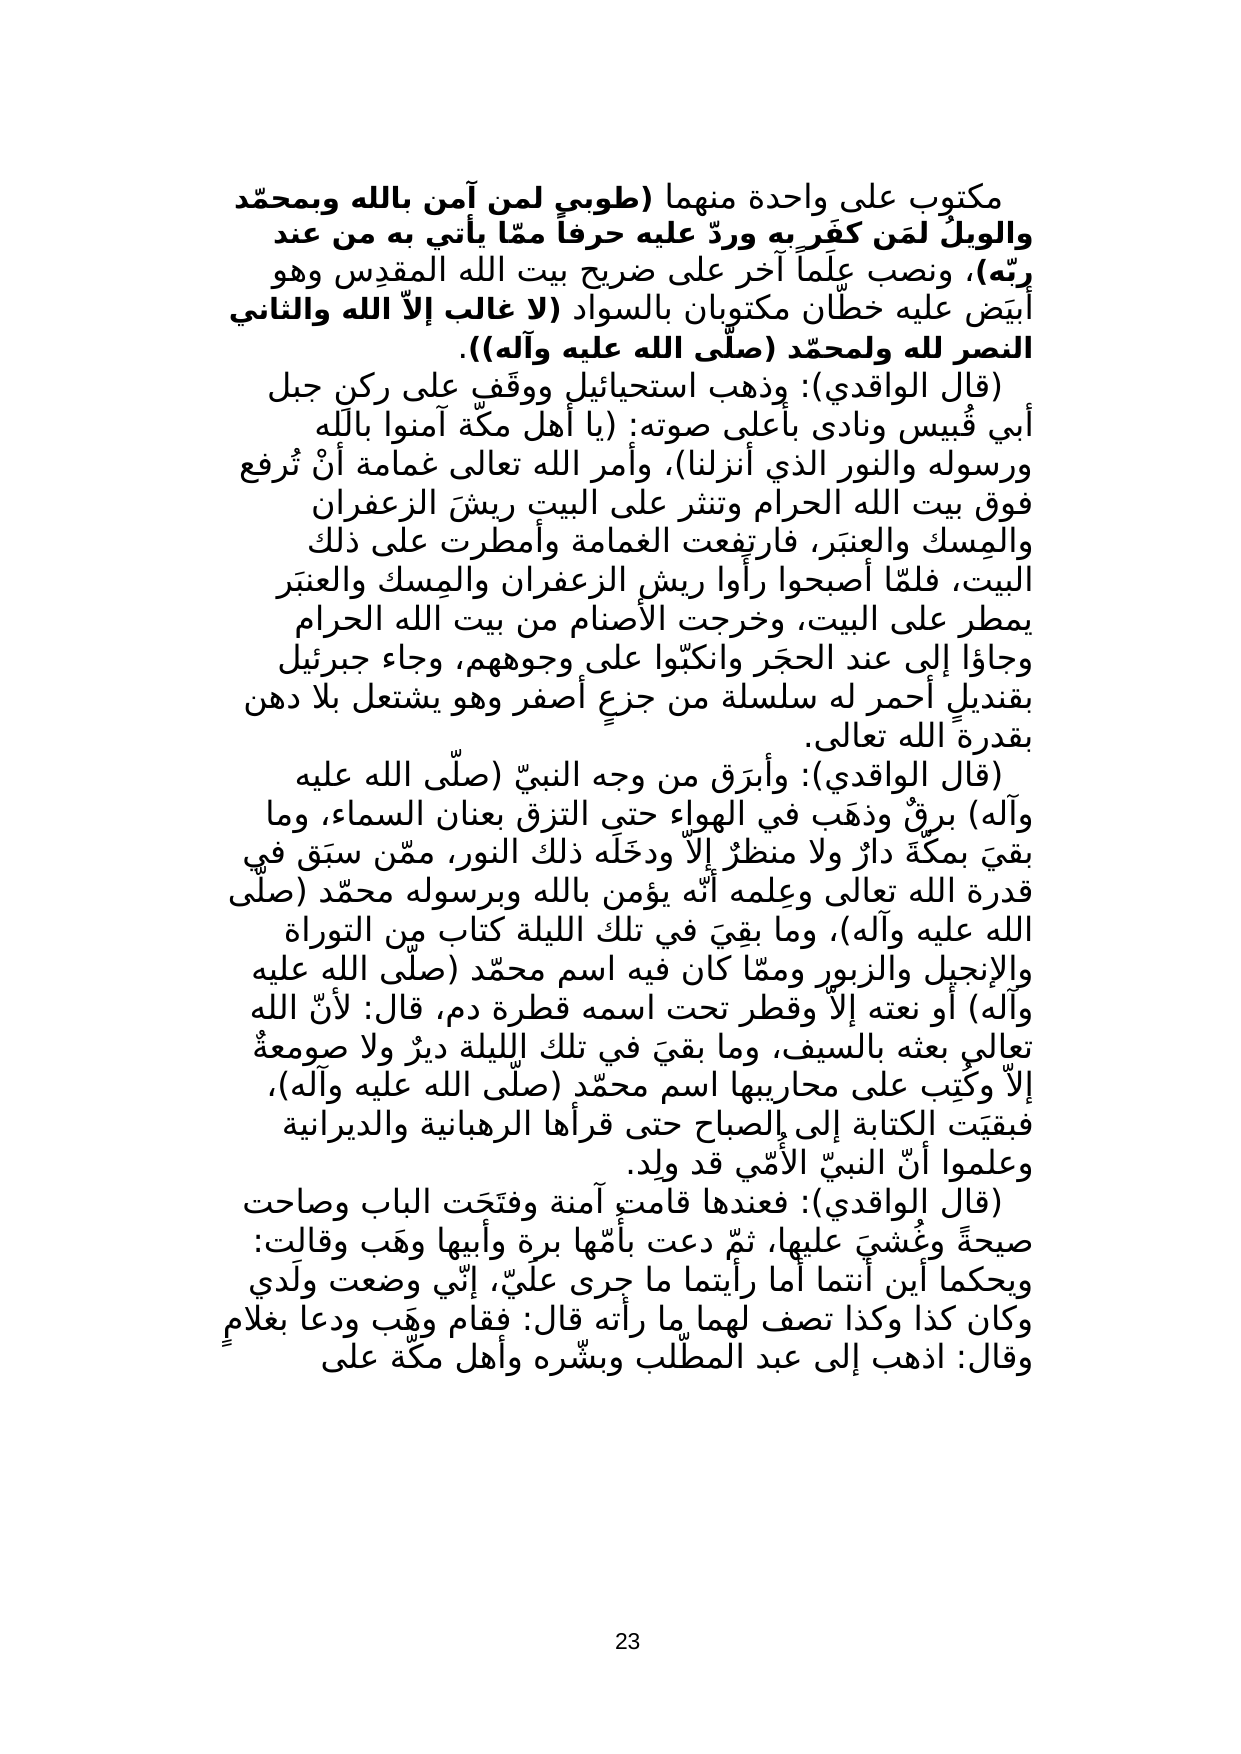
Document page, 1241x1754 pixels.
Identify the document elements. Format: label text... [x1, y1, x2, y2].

text (قال الواقدي): وذهب استحيائيل ووقَف على ركنِ جبل أبي قُبيس ونادى بأعلى صوته: (يا أهل مكّة آمنوا بالله ورسوله والنور الذي أنزلنا)، وأمر الله تعالى غمامة أنْ تُرفع فوق بيت الله الحرام وتنثر على البيت ريشَ الزعفران والمِسك والعنبَر، فارتفعت الغمامة وأمطرت على ذلك البيت، فلمّا أصبحوا رأَوا ريش الزعفران والمِسك والعنبَر يمطر على البيت، وخرجت الأصنام من بيت الله الحرام وجاؤا إلى عند الحجَر وانكبّوا على وجوههم، وجاء جبرئيل بقنديلٍ أحمر له سلسلة من جزعٍ أصفر وهو يشتعل بلا دهن بقدرة الله تعالى. [222, 367, 1033, 755]
text (قال الواقدي): فعندها قامت آمنة وفتَحَت الباب وصاحت صيحةً وغُشيَ عليها، ثمّ دعت بأُمّها برة وأبيها وهَب وقالت: ويحكما أين أنتما أما رأيتما ما جرى علَيّ، إنّي وضعت ولَدي وكان كذا وكذا تصف لهما ما رأته قال: فقام وهَب ودعا بغلامٍ وقال: اذهب إلى عبد المطّلب وبشّره وأهل مكّة على [222, 1182, 1033, 1377]
text مكتوب على واحدة منهما (طوبى لمن آمن بالله وبمحمّد والويلُ لمَن كفَر به وردّ عليه حرفاً ممّا يأتي به من عند ربّه)، ونصب علَماً آخر على ضريح بيت الله المقدِس وهو أبيَض عليه خطّان مكتوبان بالسواد (لا غالب إلاّ الله والثاني النصر لله ولمحمّد (صلّى الله عليه وآله)). [222, 177, 1033, 367]
text (قال الواقدي): وأبرَق من وجه النبيّ (صلّى الله عليه وآله) برقٌ وذهَب في الهواء حتى التزق بعنان السماء، وما بقيَ بمكّةَ دارٌ ولا منظرٌ إلاّ ودخَلَه ذلك النور، ممّن سبَق في قدرة الله تعالى وعِلمه أنّه يؤمن بالله وبرسوله محمّد (صلّى الله عليه وآله)، وما بقِيَ في تلك الليلة كتاب من التوراة والإنجيل والزبور وممّا كان فيه اسم محمّد (صلّى الله عليه وآله) أو نعته إلاّ وقطر تحت اسمه قطرة دم، قال: لأنّ الله تعالى بعثه بالسيف، وما بقيَ في تلك الليلة ديرٌ ولا صومعةٌ إلاّ وكُتِب على محاريبها اسم محمّد (صلّى الله عليه وآله)، فبقيَت الكتابة إلى الصباح حتى قرأها الرهبانية والديرانية وعلموا أنّ النبيّ الأُمّي قد ولِد. [222, 755, 1033, 1182]
